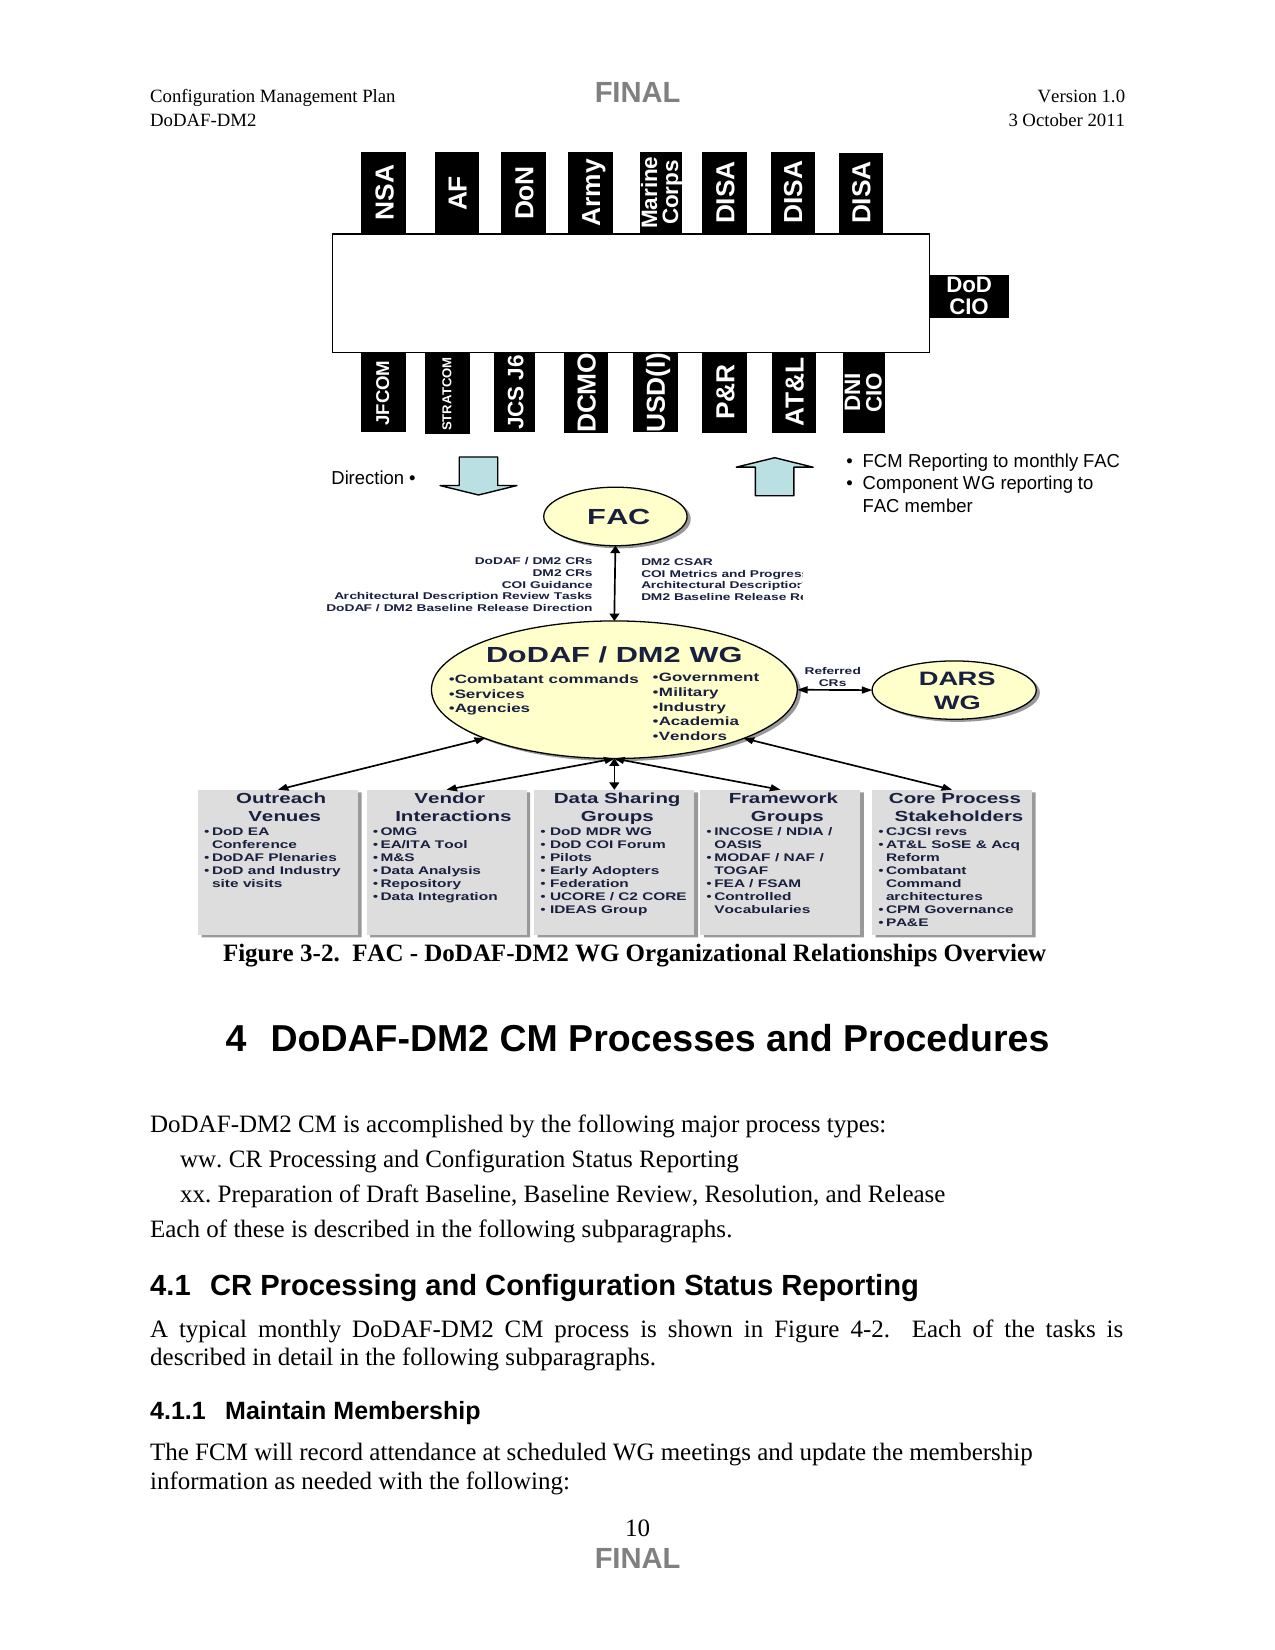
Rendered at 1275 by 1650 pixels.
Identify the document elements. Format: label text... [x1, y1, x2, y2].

subtitle Maintain Membership [150, 1396, 1125, 1425]
list CR Processing and Configuration Status Reporting [180, 1144, 1125, 1173]
text DoDAF-DM2 CM is accomplished by the following major process types: [150, 1109, 1125, 1138]
text Figure 3-2. FAC - DoDAF-DM2 WG Organizational Relationships Overview [142, 938, 1127, 967]
text Each of these is described in the following subparagraphs. [150, 1214, 1125, 1243]
subtitle DoDAF-DM2 CM Processes and Procedures [150, 967, 1125, 1059]
list Preparation of Draft Baseline, Baseline Review, Resolution, and Release [180, 1179, 1125, 1208]
subtitle CR Processing and Configuration Status Reporting [150, 1268, 1125, 1301]
text A typical monthly DoDAF-DM2 CM process is shown in Figure 4-2. Each of the tasks is described in detail in the following subparagraphs. [150, 1314, 1125, 1371]
text The FCM will record attendance at scheduled WG meetings and update the membership information as needed with the following: [150, 1437, 1125, 1495]
